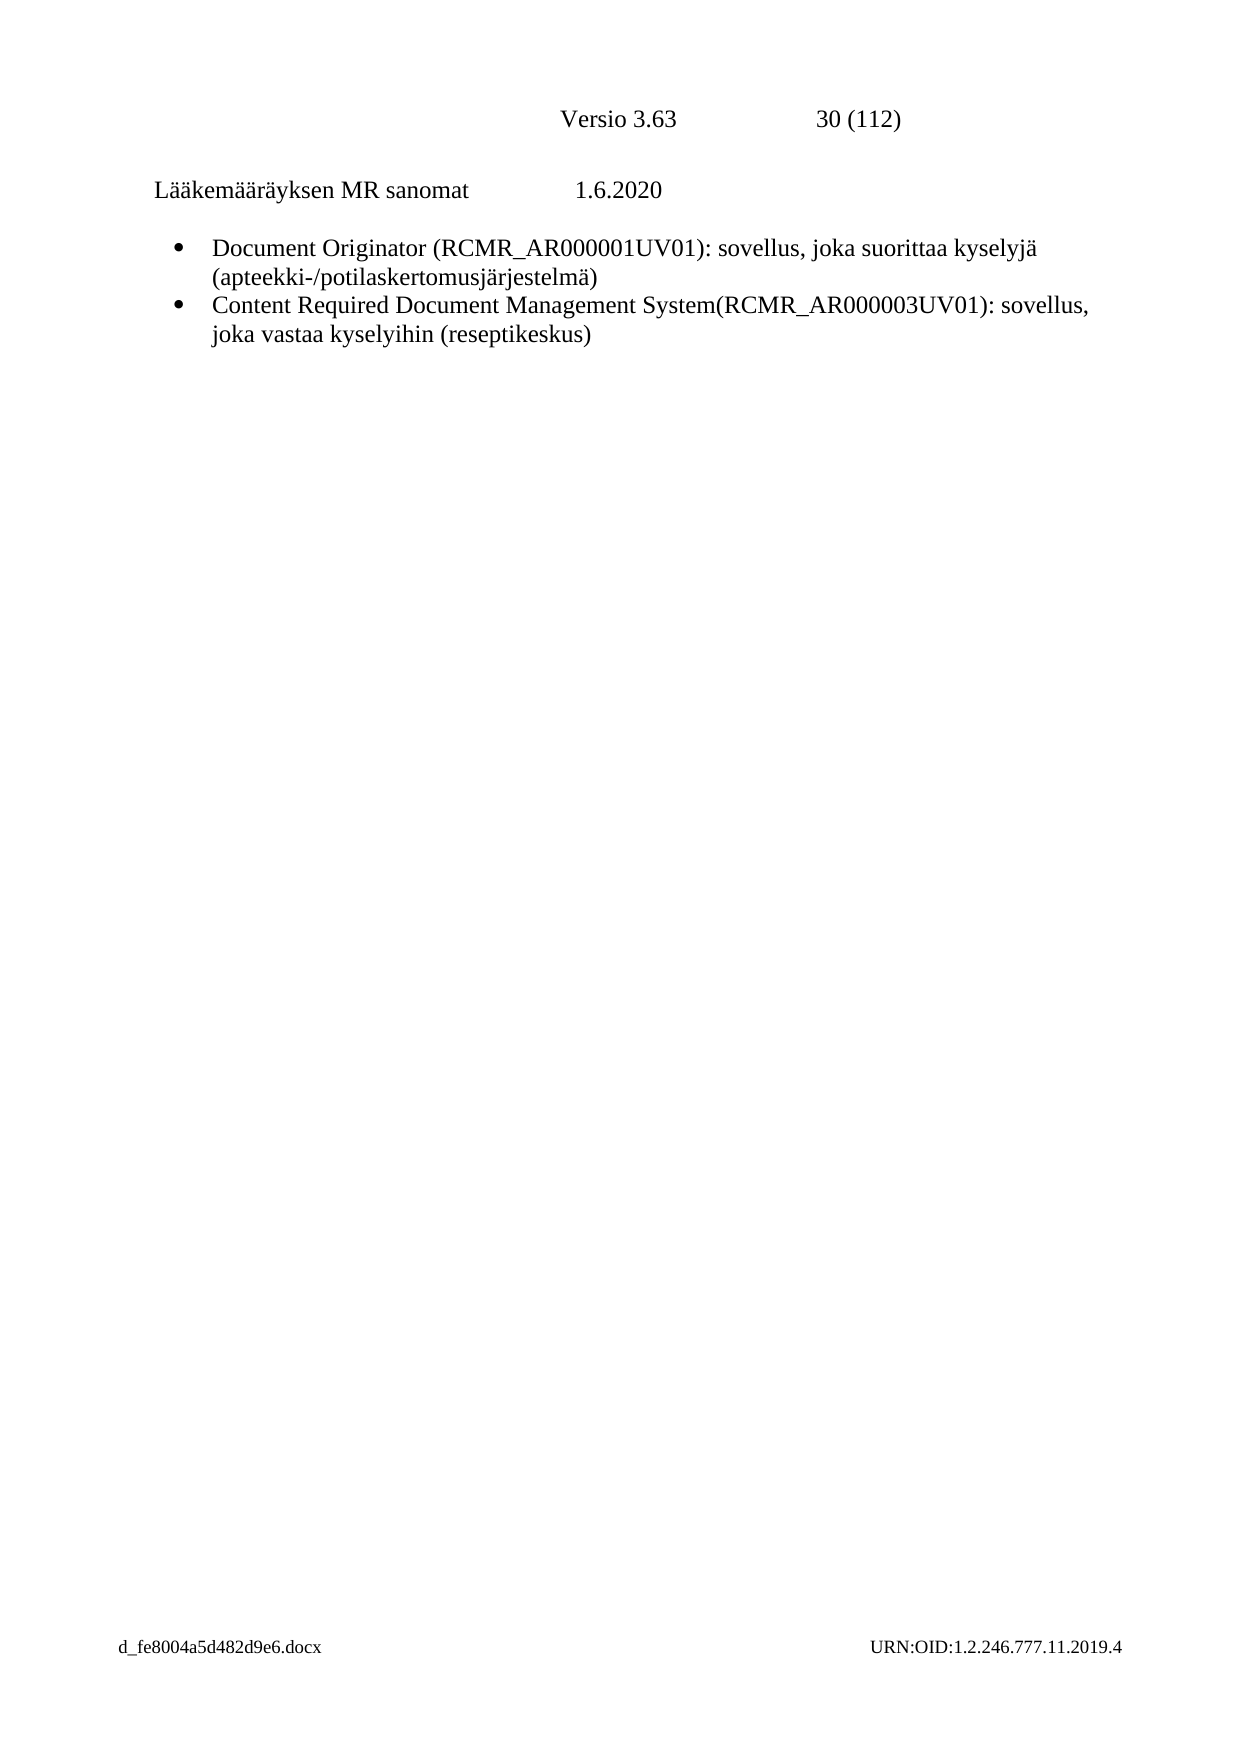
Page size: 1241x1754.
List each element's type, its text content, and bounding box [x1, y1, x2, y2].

list Content Required Document Management System(RCMR_AR000003UV01): sovellus, joka vastaa kyselyihin (reseptikeskus) [174, 291, 1122, 348]
list Document Originator (RCMR_AR000001UV01): sovellus, joka suorittaa kyselyjä (apteekki-/potilaskertomusjärjestelmä) [174, 233, 1122, 291]
